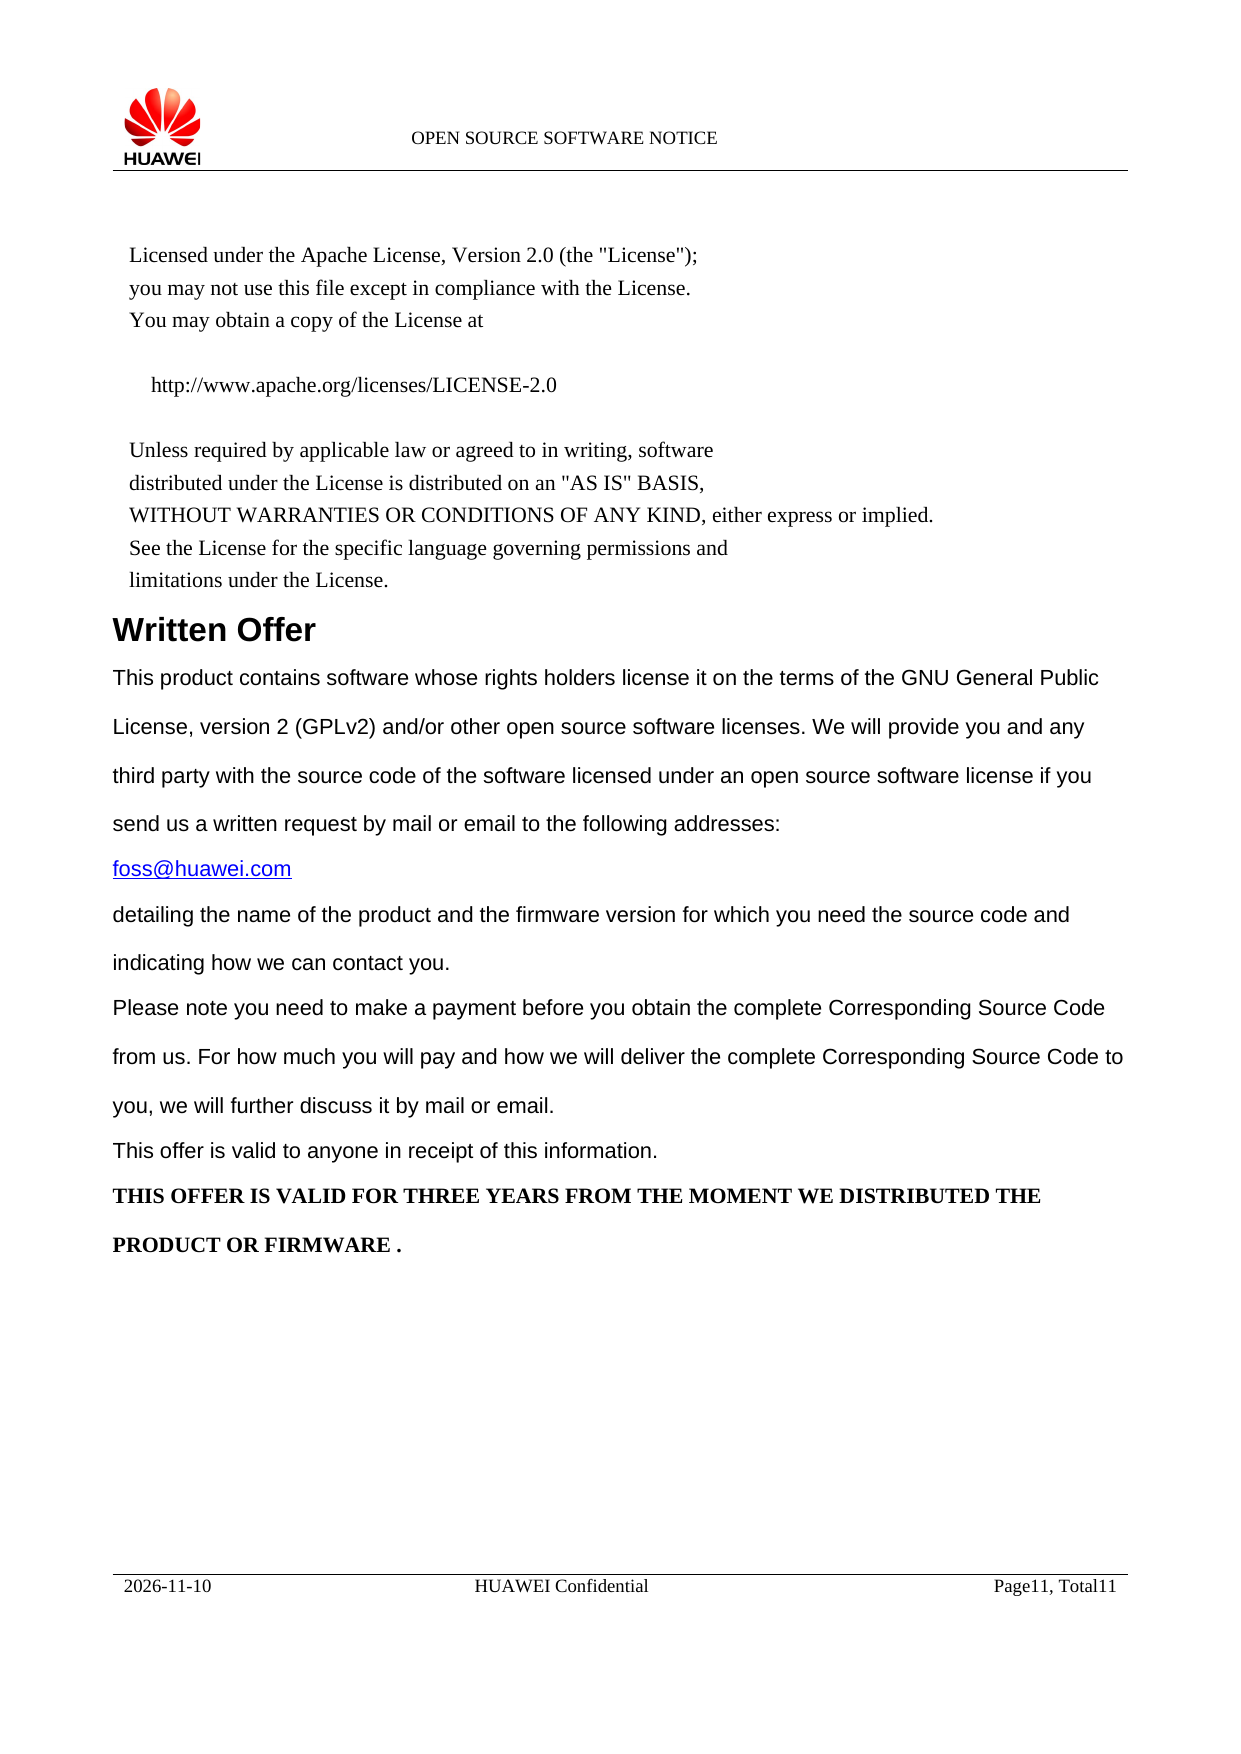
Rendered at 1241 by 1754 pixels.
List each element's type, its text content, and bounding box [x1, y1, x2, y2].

text Please note you need to make a payment before you obtain the complete Corresponding Source Code from us. For how much you will pay and how we will deliver the complete Corresponding Source Code to you, we will further discuss it by mail or email. [112, 992, 1128, 1122]
picture [124, 88, 201, 165]
text foss@huawei.com [112, 853, 1128, 885]
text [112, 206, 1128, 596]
text This offer is valid to anyone in receipt of this information. [112, 1134, 1128, 1167]
text detailing the name of the product and the firmware version for which you need the source code and indicating how we can contact you. [112, 898, 1128, 979]
text This offer is valid for three years from the moment we distributed the product or firmware . [112, 1179, 1128, 1261]
text Written Offer [112, 596, 1128, 661]
text This product contains software whose rights holders license it on the terms of the GNU General Public License, version 2 (GPLv2) and/or other open source software licenses. We will provide you and any third party with the source code of the software licensed under an open source software license if you send us a written request by mail or email to the following addresses: [112, 661, 1128, 840]
